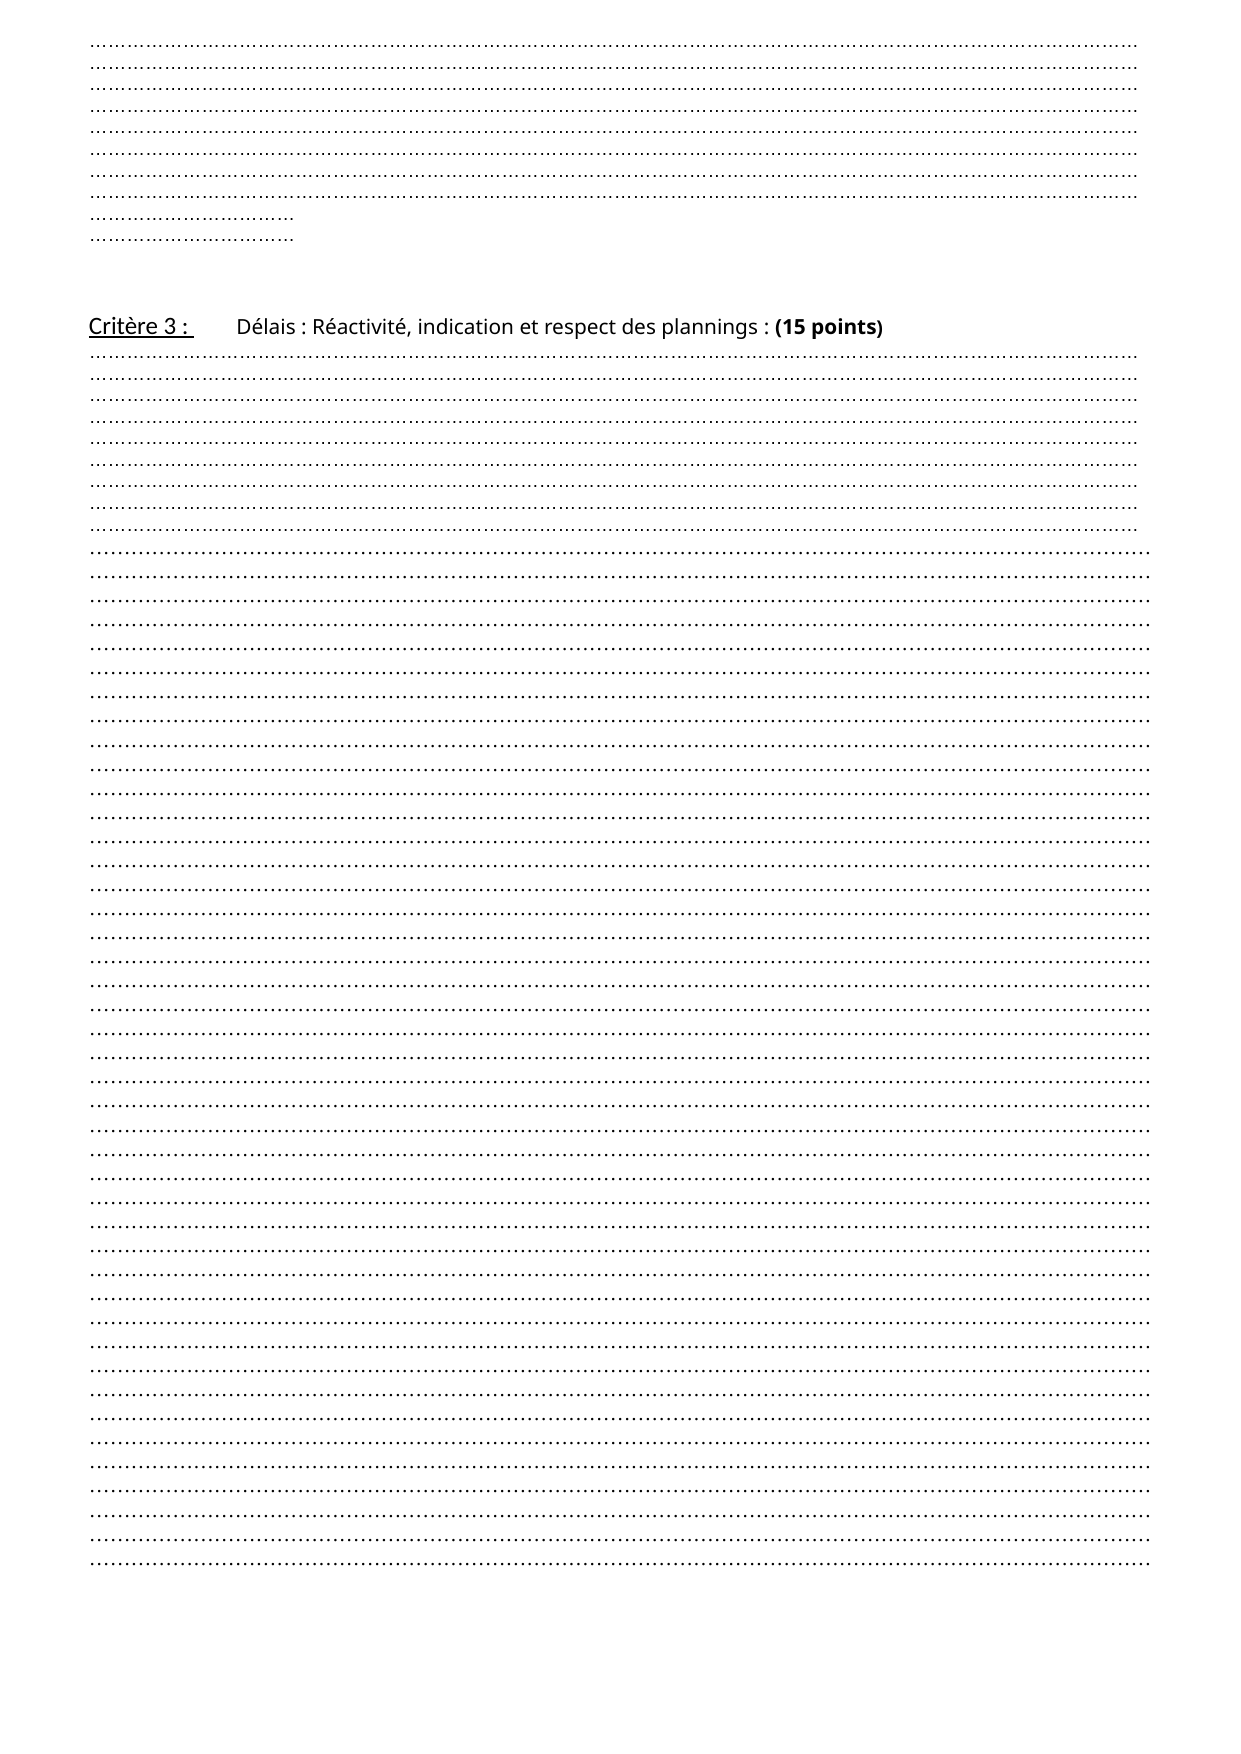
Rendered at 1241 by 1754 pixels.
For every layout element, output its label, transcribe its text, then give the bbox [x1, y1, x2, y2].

text …………………………… [89, 224, 1152, 246]
text ……………………………………………………………………………………………………………………………………………………………………………………………………………………………………………………………………………… [89, 1185, 1152, 1233]
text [89, 30, 1152, 224]
text ……………………………………………………………………………………………………………………………………………………………………………………………………………………………………………………………………………………………………………………………………………………………………………………………………………………………………………………………………………………………………………………………………………………………………………………………………………………………………………………………………………………………………………………………………………………………………………………………………………………………………………………………………………………………………………………………………………………………………………………………………………………………………………………………………………………………………………………………………………………………………………………………………………………………………………………………………………………………………………………………………………………………………………………………… [89, 341, 1152, 535]
text Critère 3 : Délais : Réactivité, indication et respect des plannings : (15 points) [89, 310, 1152, 341]
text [89, 1353, 1152, 1570]
text ……………………………………………………………………………………………………………………………………………………………………………………………………………………………………………………………………………………………………………………………………………………………………………………………………………………………………………………………………………………………………………………………………………………………………………………………………………………………………………………………………………………………………… [89, 1233, 1152, 1353]
